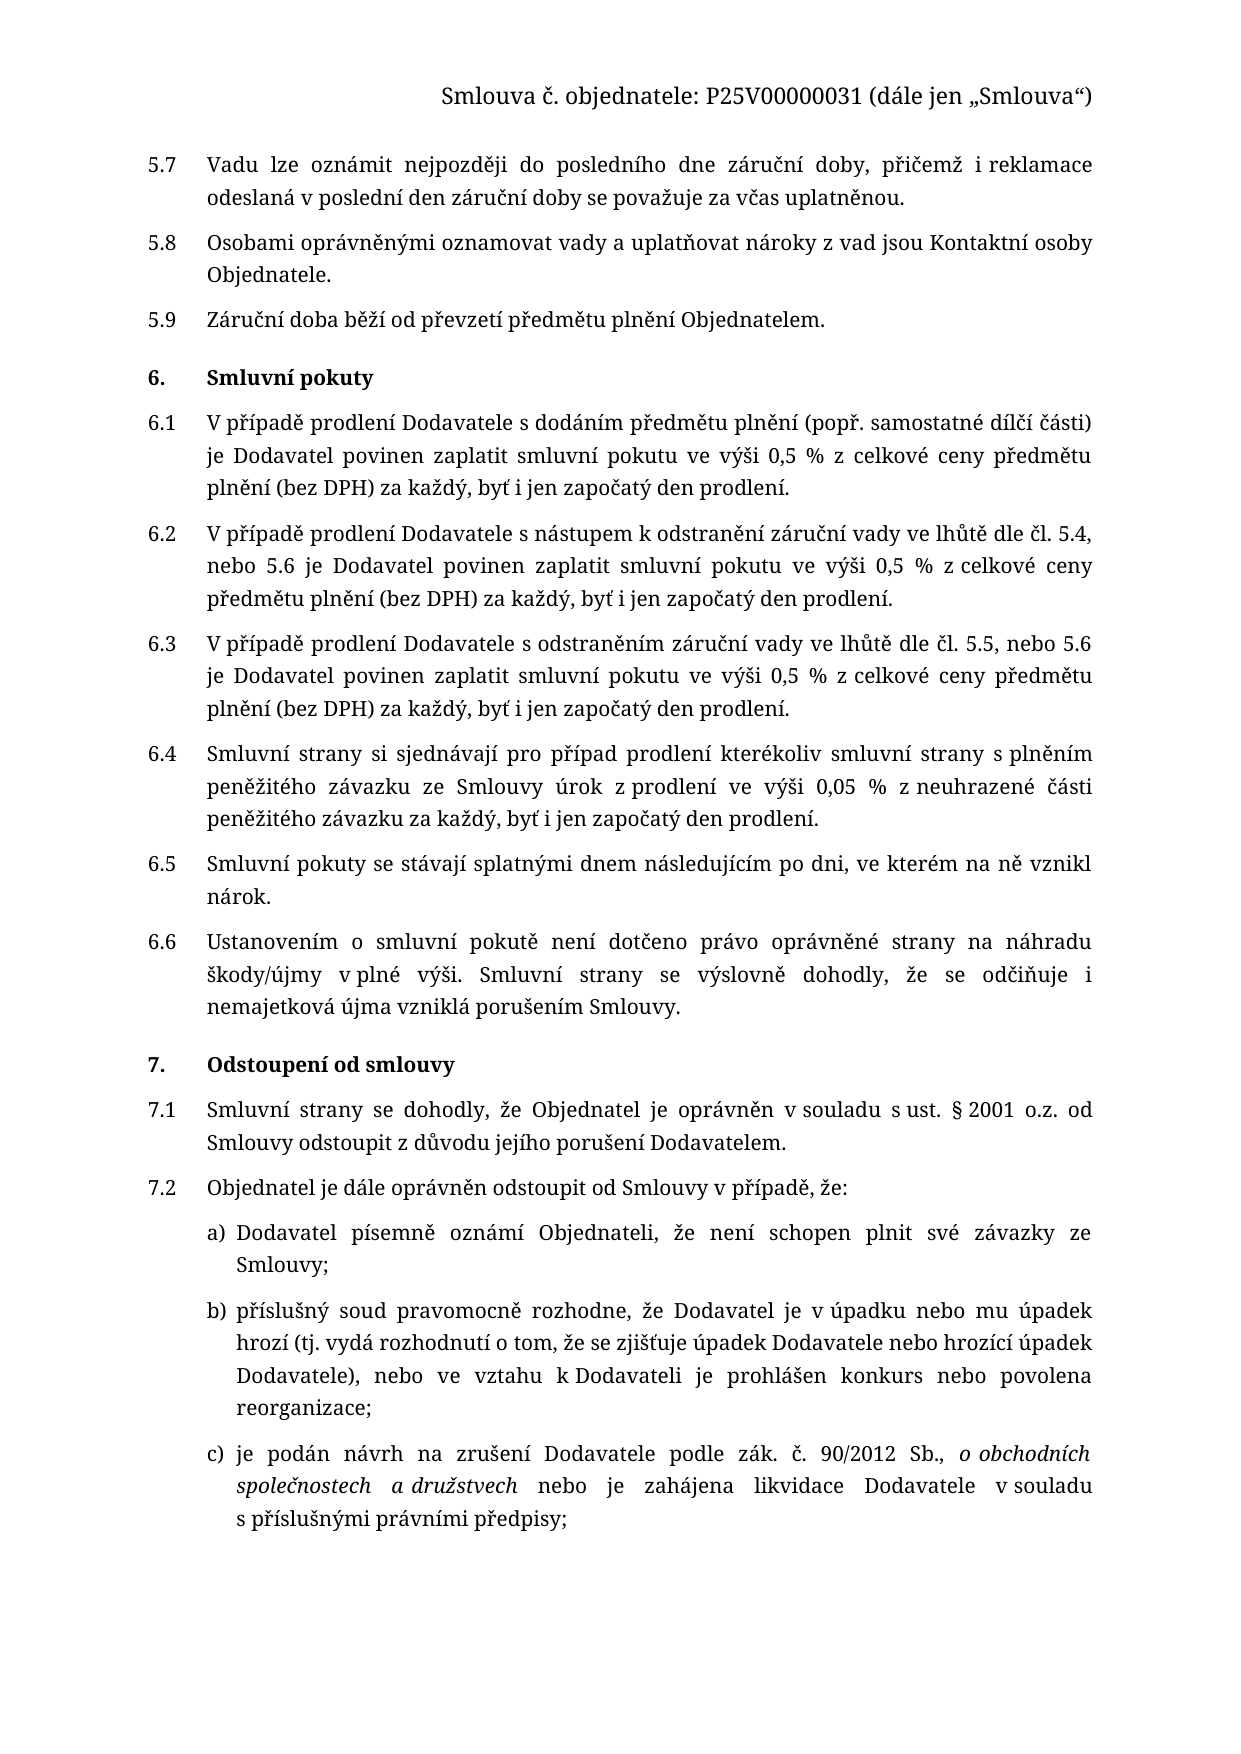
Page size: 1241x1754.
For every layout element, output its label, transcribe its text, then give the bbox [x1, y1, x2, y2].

list Objednatel je dále oprávněn odstoupit od Smlouvy v případě, že: [148, 1173, 1093, 1201]
list V případě prodlení Dodavatele s odstraněním záruční vady ve lhůtě dle čl. 5.5, nebo 5.6 je Dodavatel povinen zaplatit smluvní pokutu ve výši 0,5 % z celkové ceny předmětu plnění (bez DPH) za každý, byť i jen započatý den prodlení. [148, 629, 1093, 723]
list Záruční doba běží od převzetí předmětu plnění Objednatelem. [148, 306, 1093, 334]
list Odstoupení od smlouvy [148, 1050, 1093, 1078]
list Ustanovením o smluvní pokutě není dotčeno právo oprávněné strany na náhradu škody/újmy v plné výši. Smluvní strany se výslovně dohodly, že se odčiňuje i nemajetková újma vzniklá porušením Smlouvy. [148, 927, 1093, 1021]
list V případě prodlení Dodavatele s dodáním předmětu plnění (popř. samostatné dílčí části) je Dodavatel povinen zaplatit smluvní pokutu ve výši 0,5 % z celkové ceny předmětu plnění (bez DPH) za každý, byť i jen započatý den prodlení. [148, 408, 1093, 502]
list V případě prodlení Dodavatele s nástupem k odstranění záruční vady ve lhůtě dle čl. 5.4, nebo 5.6 je Dodavatel povinen zaplatit smluvní pokutu ve výši 0,5 % z celkové ceny předmětu plnění (bez DPH) za každý, byť i jen započatý den prodlení. [148, 519, 1093, 612]
list Smluvní strany se dohodly, že Objednatel je oprávněn v souladu s ust. § 2001 o.z. od Smlouvy odstoupit z důvodu jejího porušení Dodavatelem. [148, 1095, 1093, 1156]
list Smluvní pokuty [148, 363, 1093, 392]
list Smluvní strany si sjednávají pro případ prodlení kterékoliv smluvní strany s plněním peněžitého závazku ze Smlouvy úrok z prodlení ve výši 0,05 % z neuhrazené části peněžitého závazku za každý, byť i jen započatý den prodlení. [148, 739, 1093, 833]
list Osobami oprávněnými oznamovat vady a uplatňovat nároky z vad jsou Kontaktní osoby Objednatele. [148, 228, 1093, 289]
list Dodavatel písemně oznámí Objednateli, že není schopen plnit své závazky ze Smlouvy; [207, 1218, 1093, 1279]
list Vadu lze oznámit nejpozději do posledního dne záruční doby, přičemž i reklamace odeslaná v poslední den záruční doby se považuje za včas uplatněnou. [148, 150, 1093, 211]
list Smluvní pokuty se stávají splatnými dnem následujícím po dni, ve kterém na ně vznikl nárok. [148, 849, 1093, 911]
list je podán návrh na zrušení Dodavatele podle zák. č. 90/2012 Sb., o obchodních společnostech a družstvech nebo je zahájena likvidace Dodavatele v souladu s příslušnými právními předpisy; [207, 1439, 1093, 1532]
list příslušný soud pravomocně rozhodne, že Dodavatel je v úpadku nebo mu úpadek hrozí (tj. vydá rozhodnutí o tom, že se zjišťuje úpadek Dodavatele nebo hrozící úpadek Dodavatele), nebo ve vztahu k Dodavateli je prohlášen konkurs nebo povolena reorganizace; [207, 1296, 1093, 1422]
